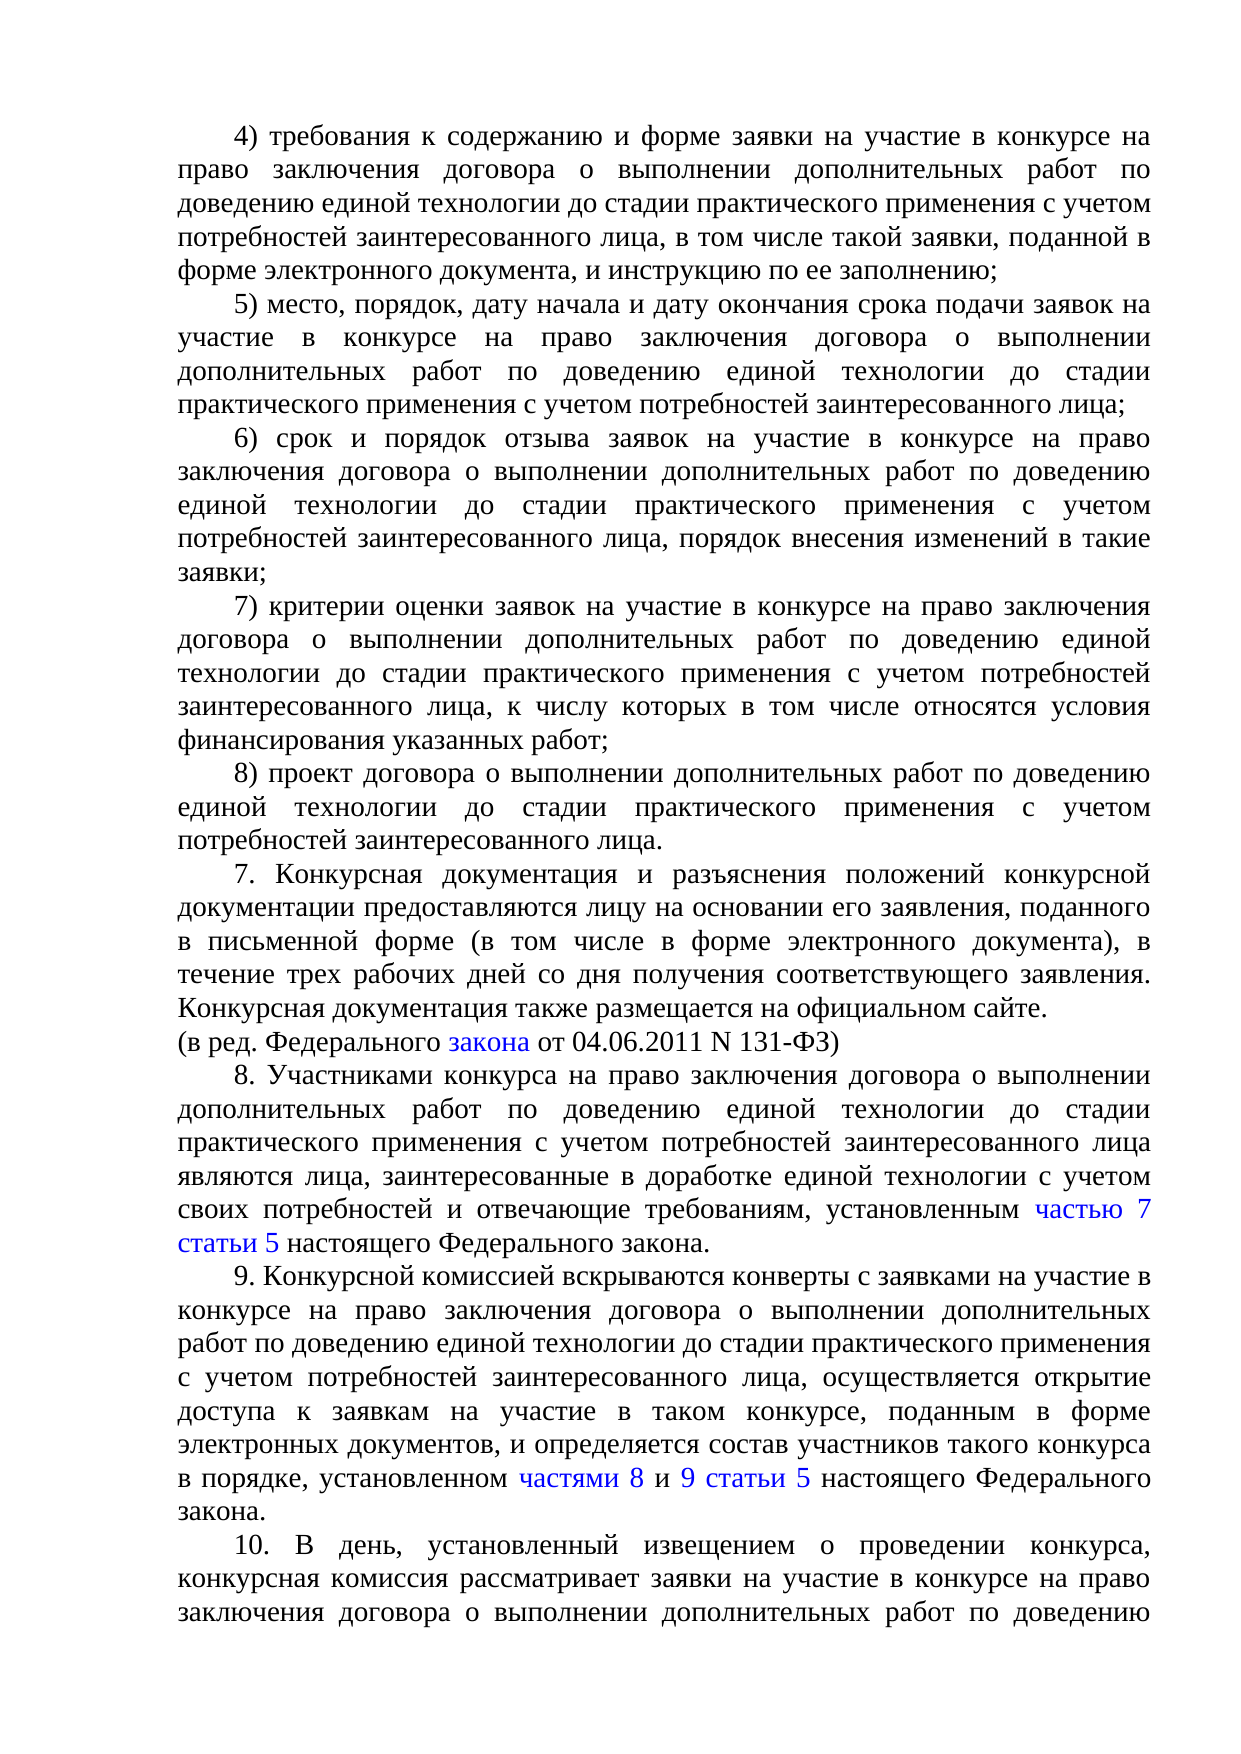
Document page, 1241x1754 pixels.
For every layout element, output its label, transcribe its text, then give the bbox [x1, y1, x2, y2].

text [177, 1527, 1152, 1627]
text 4) требования к содержанию и форме заявки на участие в конкурсе на право заключения договора о выполнении дополнительных работ по доведению единой технологии до стадии практического применения с учетом потребностей заинтересованного лица, в том числе такой заявки, поданной в форме электронного документа, и инструкцию по ее заполнению; [177, 118, 1152, 286]
text (в ред. Федерального закона от 04.06.2011 N 131-ФЗ) [177, 1024, 1152, 1057]
text 9. Конкурсной комиссией вскрываются конверты с заявками на участие в конкурсе на право заключения договора о выполнении дополнительных работ по доведению единой технологии до стадии практического применения с учетом потребностей заинтересованного лица, осуществляется открытие доступа к заявкам на участие в таком конкурсе, поданным в форме электронных документов, и определяется состав участников такого конкурса в порядке, установленном частями 8 и 9 статьи 5 настоящего Федерального закона. [177, 1258, 1152, 1527]
text 7) критерии оценки заявок на участие в конкурсе на право заключения договора о выполнении дополнительных работ по доведению единой технологии до стадии практического применения с учетом потребностей заинтересованного лица, к числу которых в том числе относятся условия финансирования указанных работ; [177, 588, 1152, 755]
text 6) срок и порядок отзыва заявок на участие в конкурсе на право заключения договора о выполнении дополнительных работ по доведению единой технологии до стадии практического применения с учетом потребностей заинтересованного лица, порядок внесения изменений в такие заявки; [177, 420, 1152, 588]
text 8) проект договора о выполнении дополнительных работ по доведению единой технологии до стадии практического применения с учетом потребностей заинтересованного лица. [177, 755, 1152, 856]
text 8. Участниками конкурса на право заключения договора о выполнении дополнительных работ по доведению единой технологии до стадии практического применения с учетом потребностей заинтересованного лица являются лица, заинтересованные в доработке единой технологии с учетом своих потребностей и отвечающие требованиям, установленным частью 7 статьи 5 настоящего Федерального закона. [177, 1057, 1152, 1258]
text 5) место, порядок, дату начала и дату окончания срока подачи заявок на участие в конкурсе на право заключения договора о выполнении дополнительных работ по доведению единой технологии до стадии практического применения с учетом потребностей заинтересованного лица; [177, 286, 1152, 420]
text 7. Конкурсная документация и разъяснения положений конкурсной документации предоставляются лицу на основании его заявления, поданного в письменной форме (в том числе в форме электронного документа), в течение трех рабочих дней со дня получения соответствующего заявления. Конкурсная документация также размещается на официальном сайте. [177, 856, 1152, 1024]
